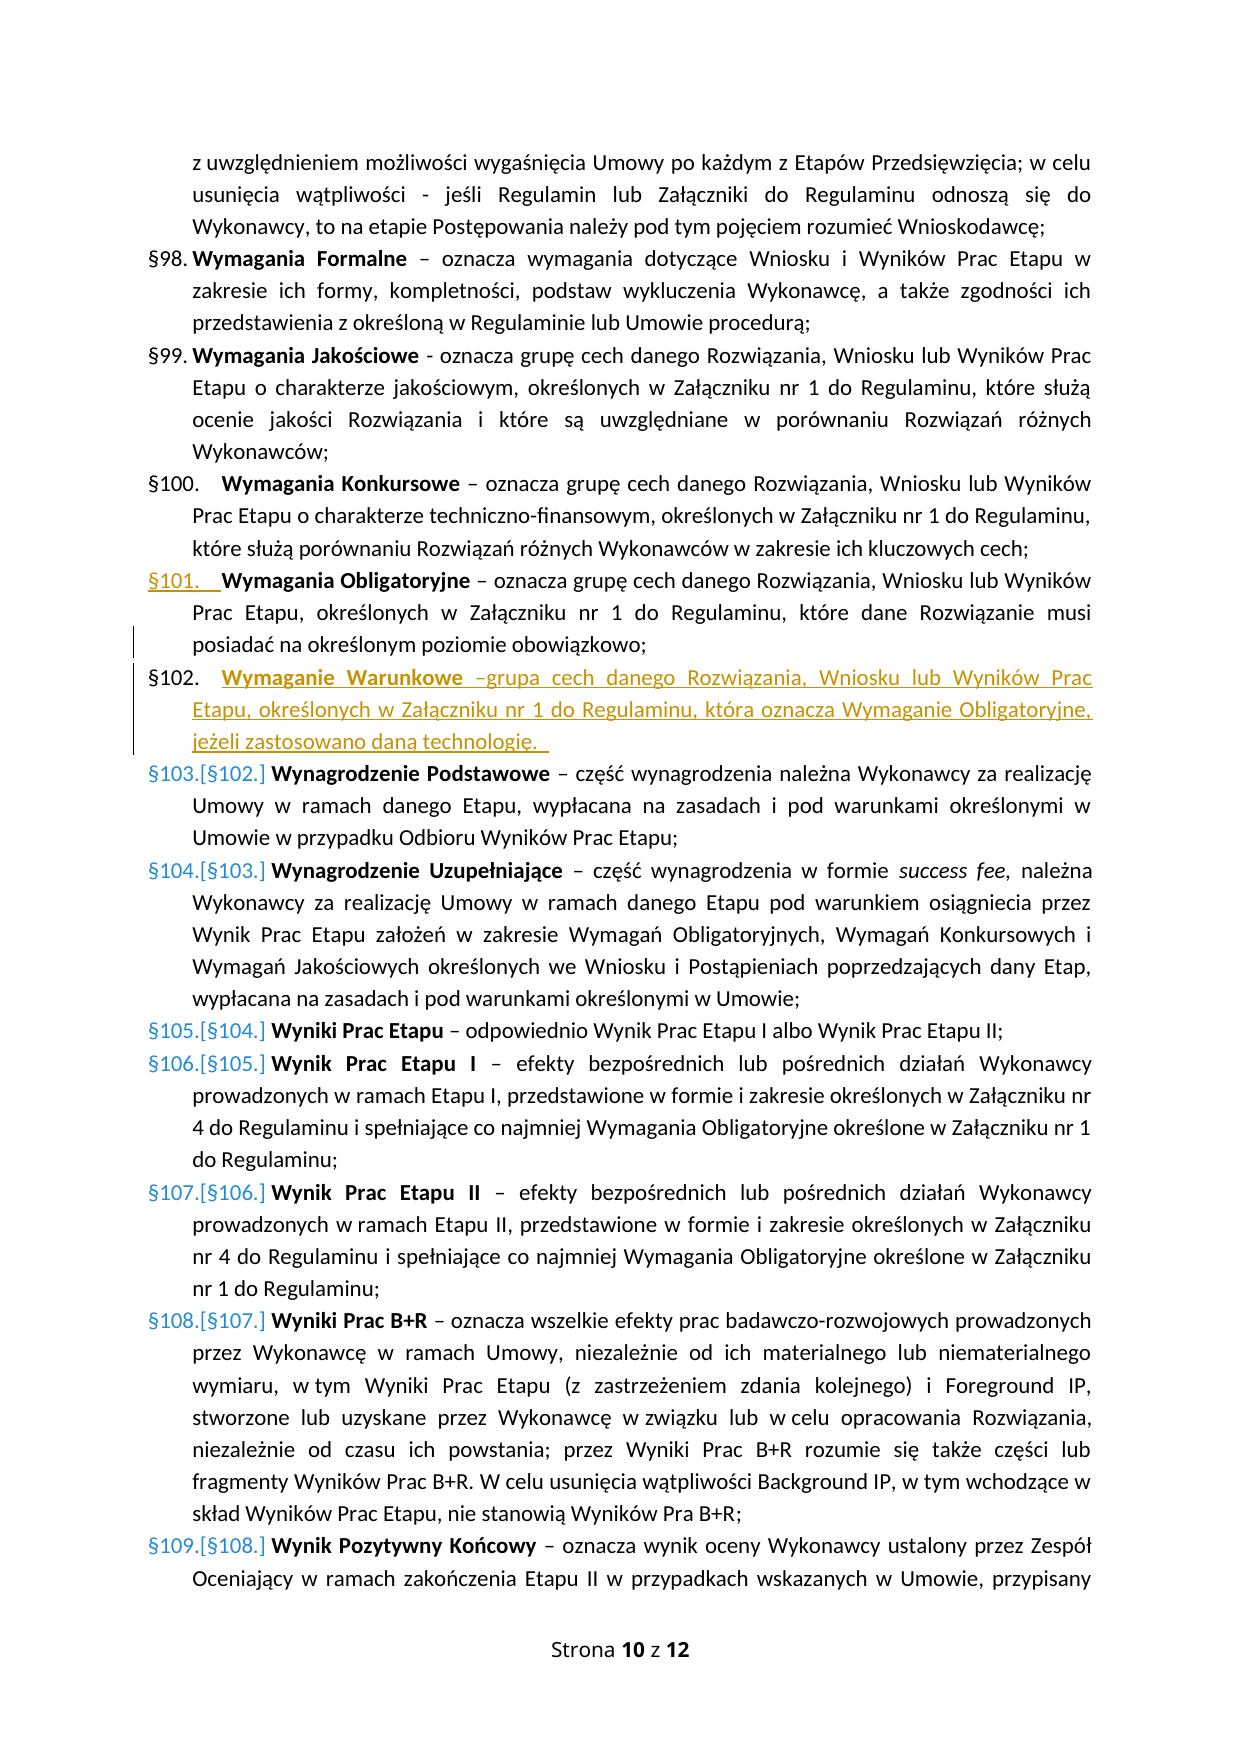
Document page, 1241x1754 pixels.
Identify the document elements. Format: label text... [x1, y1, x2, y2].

list Wyniki Prac B+R – oznacza wszelkie efekty prac badawczo-rozwojowych prowadzonych przez Wykonawcę w ramach Umowy, niezależnie od ich materialnego lub niematerialnego wymiaru, w tym Wyniki Prac Etapu (z zastrzeżeniem zdania kolejnego) i Foreground IP, stworzone lub uzyskane przez Wykonawcę w związku lub w celu opracowania Rozwiązania, niezależnie od czasu ich powstania; przez Wyniki Prac B+R rozumie się także części lub fragmenty Wyników Prac B+R. W celu usunięcia wątpliwości Background IP, w tym wchodzące w skład Wyników Prac Etapu, nie stanowią Wyników Pra B+R; [148, 1306, 1093, 1527]
list Wynik Prac Etapu I – efekty bezpośrednich lub pośrednich działań Wykonawcy prowadzonych w ramach Etapu I, przedstawione w formie i zakresie określonych w Załączniku nr 4 do Regulaminu i spełniające co najmniej Wymagania Obligatoryjne określone w Załączniku nr 1 do Regulaminu; [148, 1049, 1093, 1173]
list Wynik Prac Etapu II – efekty bezpośrednich lub pośrednich działań Wykonawcy prowadzonych w ramach Etapu II, przedstawione w formie i zakresie określonych w Załączniku nr 4 do Regulaminu i spełniające co najmniej Wymagania Obligatoryjne określone w Załączniku nr 1 do Regulaminu; [148, 1178, 1093, 1302]
list Wymagania Formalne – oznacza wymagania dotyczące Wniosku i Wyników Prac Etapu w zakresie ich formy, kompletności, podstaw wykluczenia Wykonawcę, a także zgodności ich przedstawienia z określoną w Regulaminie lub Umowie procedurą; [148, 244, 1093, 337]
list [148, 148, 1093, 240]
list Wymagania Obligatoryjne – oznacza grupę cech danego Rozwiązania, Wniosku lub Wyników Prac Etapu, określonych w Załączniku nr 1 do Regulaminu, które dane Rozwiązanie musi posiadać na określonym poziomie obowiązkowo; [148, 566, 1093, 658]
list Wymagania Konkursowe – oznacza grupę cech danego Rozwiązania, Wniosku lub Wyników Prac Etapu o charakterze techniczno-finansowym, określonych w Załączniku nr 1 do Regulaminu, które służą porównaniu Rozwiązań różnych Wykonawców w zakresie ich kluczowych cech; [148, 469, 1093, 562]
list Wynagrodzenie Podstawowe – część wynagrodzenia należna Wykonawcy za realizację Umowy w ramach danego Etapu, wypłacana na zasadach i pod warunkami określonymi w Umowie w przypadku Odbioru Wyników Prac Etapu; [148, 759, 1093, 852]
list Wyniki Prac Etapu – odpowiednio Wynik Prac Etapu I albo Wynik Prac Etapu II; [148, 1017, 1093, 1045]
list Wymagania Jakościowe - oznacza grupę cech danego Rozwiązania, Wniosku lub Wyników Prac Etapu o charakterze jakościowym, określonych w Załączniku nr 1 do Regulaminu, które służą ocenie jakości Rozwiązania i które są uwzględniane w porównaniu Rozwiązań różnych Wykonawców; [148, 341, 1093, 465]
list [148, 1532, 1093, 1592]
list Wynagrodzenie Uzupełniające – część wynagrodzenia w formie success fee, należna Wykonawcy za realizację Umowy w ramach danego Etapu pod warunkiem osiągniecia przez Wynik Prac Etapu założeń w zakresie Wymagań Obligatoryjnych, Wymagań Konkursowych i Wymagań Jakościowych określonych we Wniosku i Postąpieniach poprzedzających dany Etap, wypłacana na zasadach i pod warunkami określonymi w Umowie; [148, 856, 1093, 1012]
